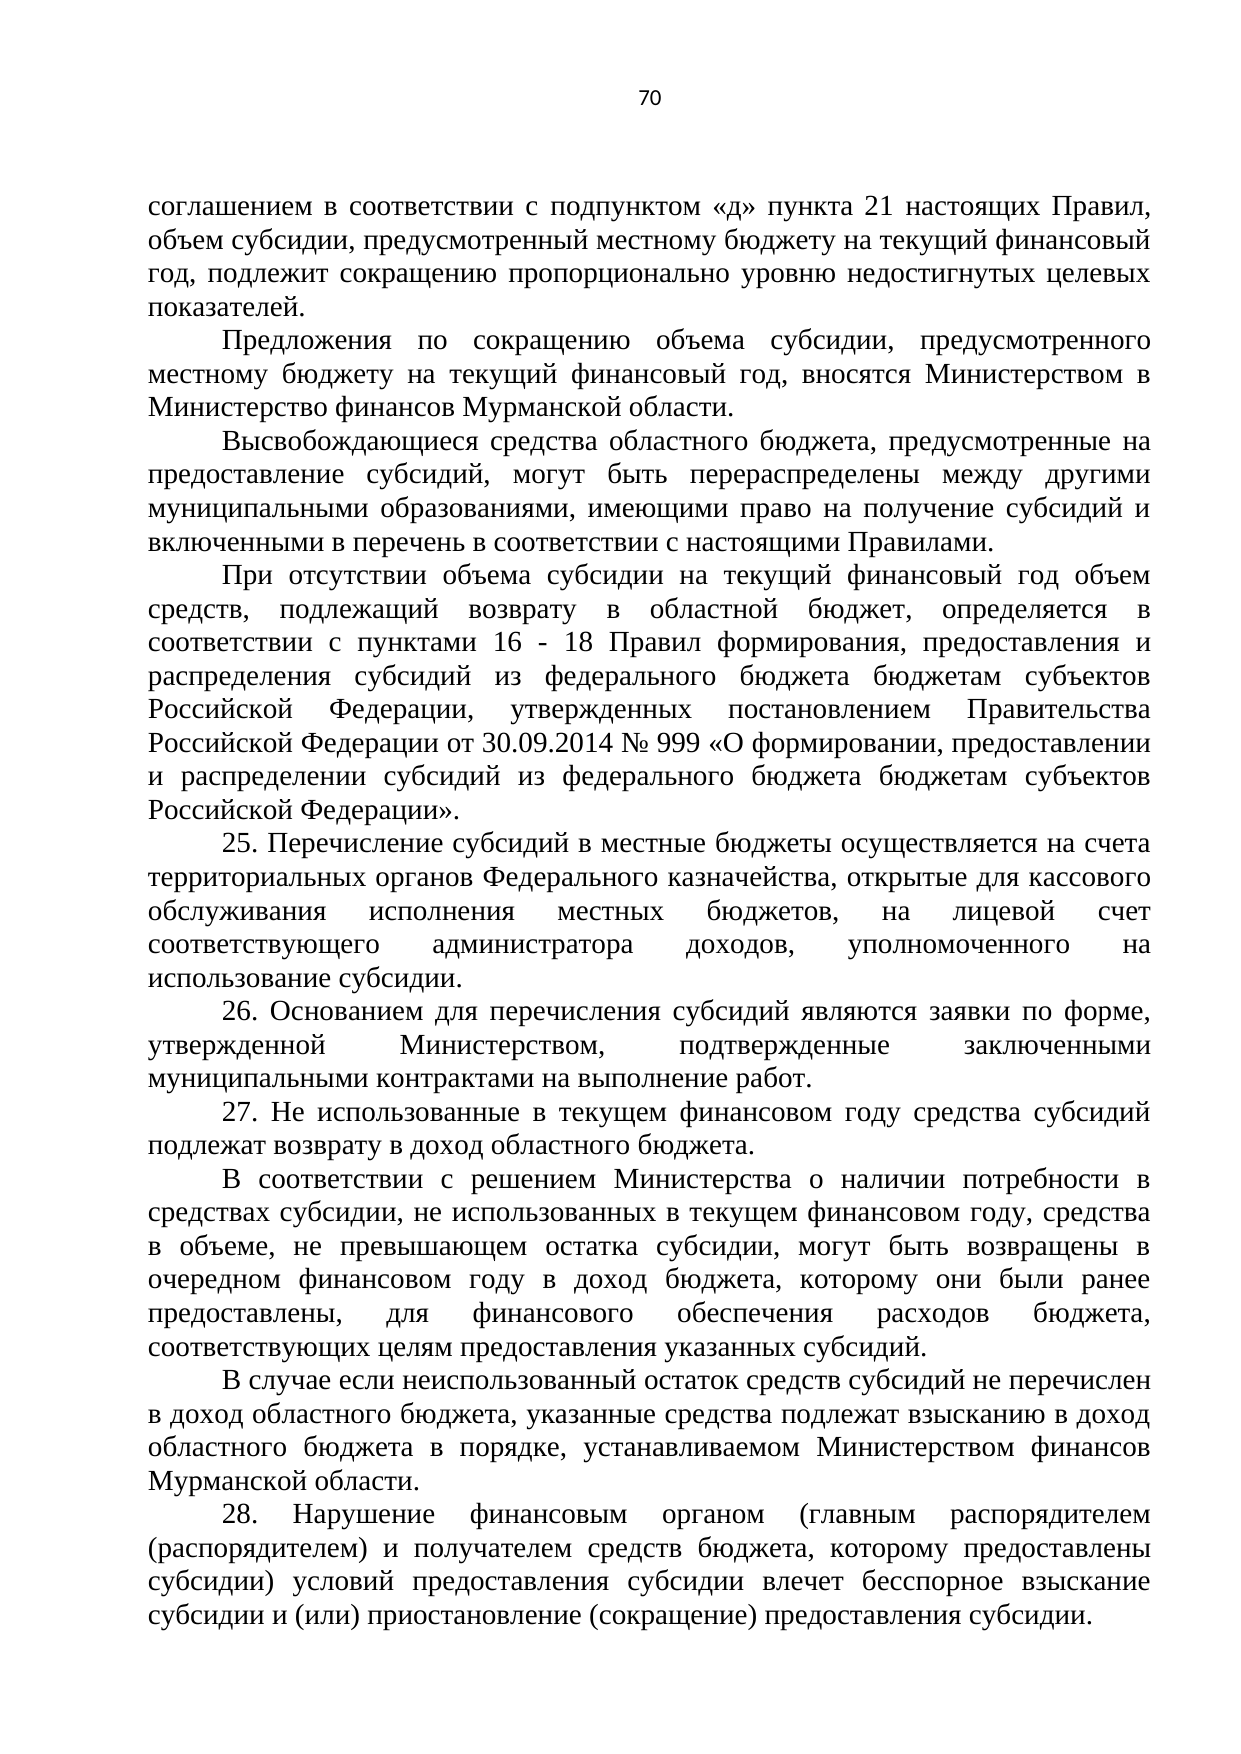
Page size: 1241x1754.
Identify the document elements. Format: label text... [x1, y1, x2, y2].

text В соответствии с решением Министерства о наличии потребности в средствах субсидии, не использованных в текущем финансовом году, средства в объеме, не превышающем остатка субсидии, могут быть возвращены в очередном финансовом году в доход бюджета, которому они были ранее предоставлены, для финансового обеспечения расходов бюджета, соответствующих целям предоставления указанных субсидий. [148, 1161, 1152, 1362]
text Высвобождающиеся средства областного бюджета, предусмотренные на предоставление субсидий, могут быть перераспределены между другими муниципальными образованиями, имеющими право на получение субсидий и включенными в перечень в соответствии с настоящими Правилами. [148, 423, 1152, 557]
text При отсутствии объема субсидии на текущий финансовый год объем средств, подлежащий возврату в областной бюджет, определяется в соответствии с пунктами 16 - 18 Правил формирования, предоставления и распределения субсидий из федерального бюджета бюджетам субъектов Российской Федерации, утвержденных постановлением Правительства Российской Федерации от 30.09.2014 № 999 «О формировании, предоставлении и распределении субсидий из федерального бюджета бюджетам субъектов Российской Федерации». [148, 557, 1152, 826]
text В случае если неиспользованный остаток средств субсидий не перечислен в доход областного бюджета, указанные средства подлежат взысканию в доход областного бюджета в порядке, устанавливаемом Министерством финансов Мурманской области. [148, 1362, 1152, 1496]
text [148, 188, 1152, 322]
text Предложения по сокращению объема субсидии, предусмотренного местному бюджету на текущий финансовый год, вносятся Министерством в Министерство финансов Мурманской области. [148, 322, 1152, 423]
text 25. Перечисление субсидий в местные бюджеты осуществляется на счета территориальных органов Федерального казначейства, открытые для кассового обслуживания исполнения местных бюджетов, на лицевой счет соответствующего администратора доходов, уполномоченного на использование субсидии. [148, 826, 1152, 993]
text 27. Не использованные в текущем финансовом году средства субсидий подлежат возврату в доход областного бюджета. [148, 1094, 1152, 1161]
text 28. Нарушение финансовым органом (главным распорядителем (распорядителем) и получателем средств бюджета, которому предоставлены субсидии) условий предоставления субсидии влечет бесспорное взыскание субсидии и (или) приостановление (сокращение) предоставления субсидии. [148, 1496, 1152, 1631]
text 26. Основанием для перечисления субсидий являются заявки по форме, утвержденной Министерством, подтвержденные заключенными муниципальными контрактами на выполнение работ. [148, 993, 1152, 1094]
